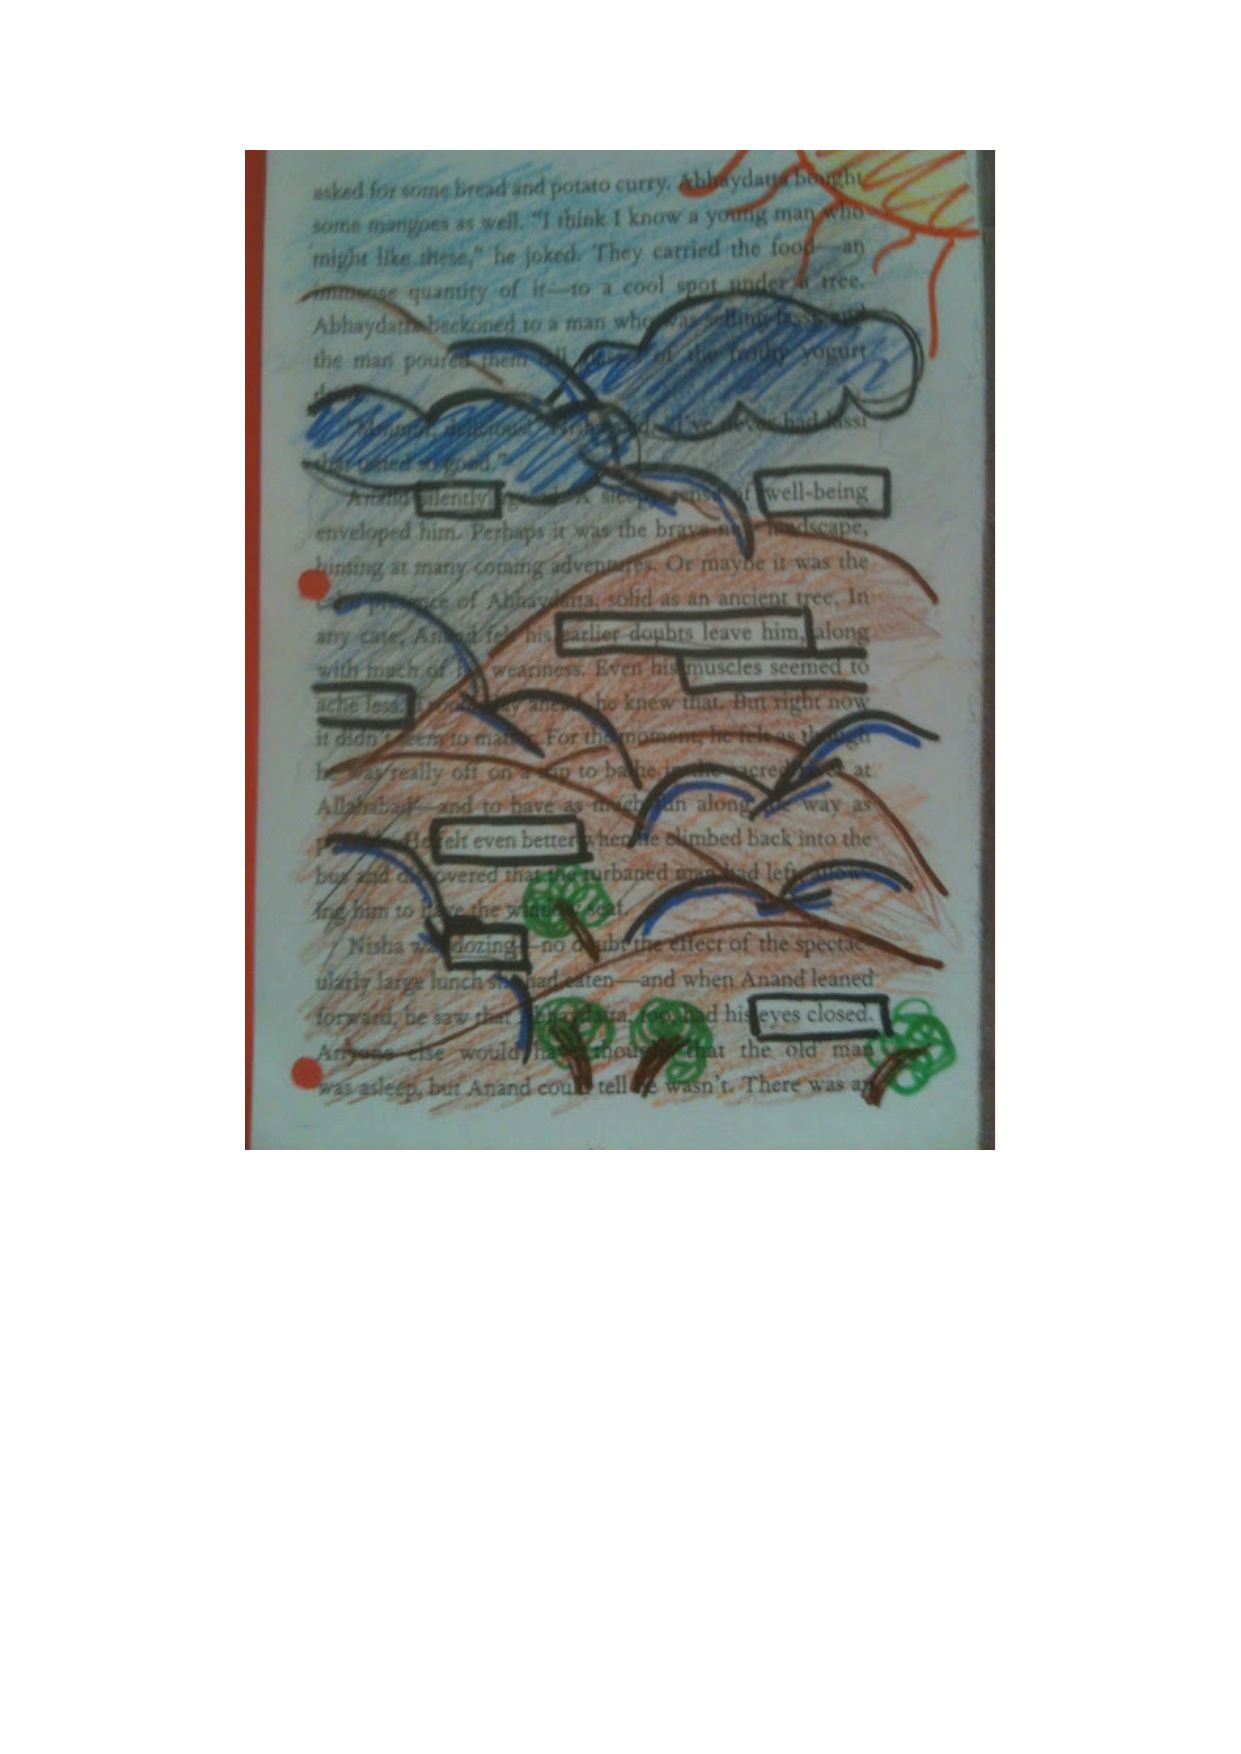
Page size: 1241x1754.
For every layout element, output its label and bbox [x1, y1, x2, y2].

picture [245, 150, 995, 1150]
